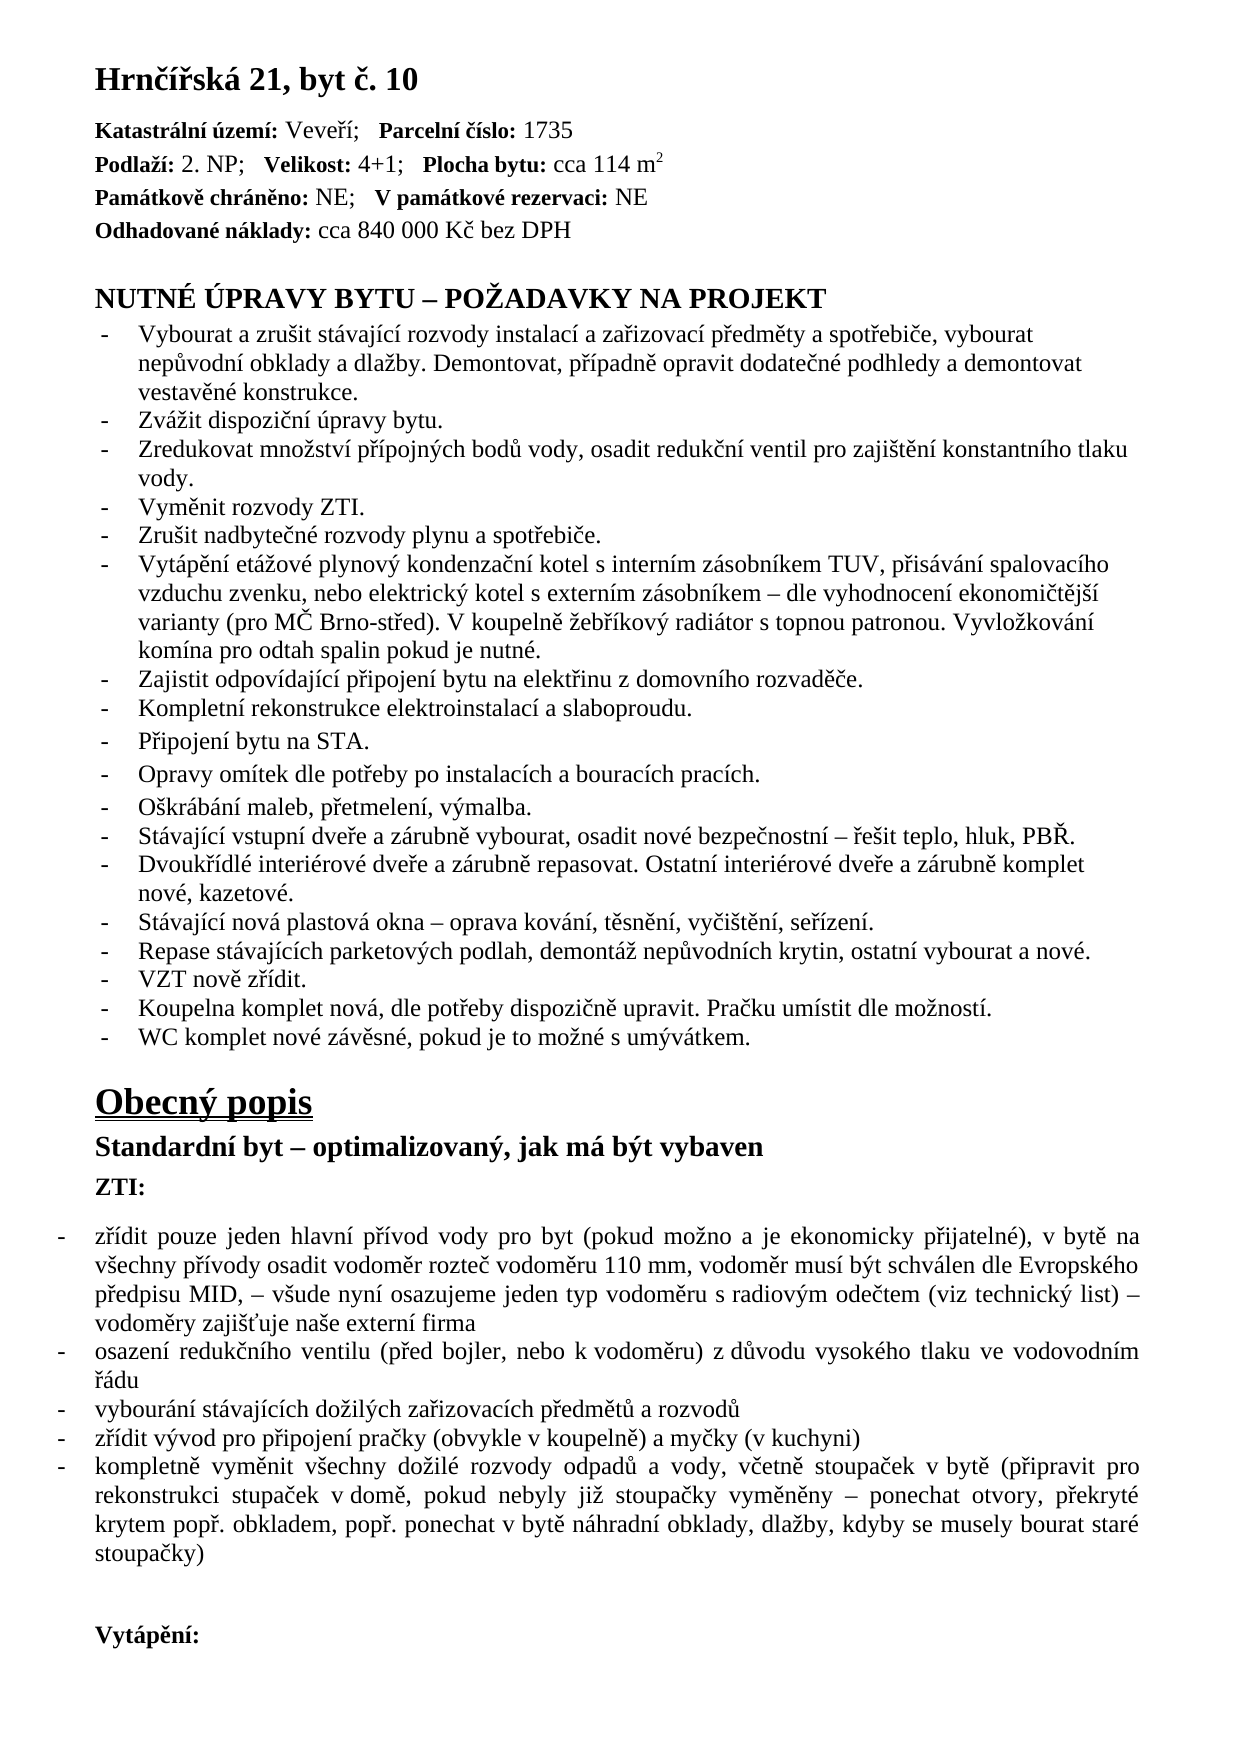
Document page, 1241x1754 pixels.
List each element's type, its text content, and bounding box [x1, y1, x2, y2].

list osazení redukčního ventilu (před bojler, nebo k vodoměru) z důvodu vysokého tlaku ve vodovodním řádu [57, 1336, 1140, 1394]
list zřídit pouze jeden hlavní přívod vody pro byt (pokud možno a je ekonomicky přijatelné), v bytě na všechny přívody osadit vodoměr rozteč vodoměru 110 mm, vodoměr musí být schválen dle Evropského předpisu MID, – všude nyní osazujeme jeden typ vodoměru s radiovým odečtem (viz technický list) – vodoměry zajišťuje naše externí firma [57, 1221, 1140, 1336]
list Vytápění etážové plynový kondenzační kotel s interním zásobníkem TUV, přisávání spalovacího vzduchu zvenku, nebo elektrický kotel s externím zásobníkem – dle vyhodnocení ekonomičtější varianty (pro MČ Brno-střed). V koupelně žebříkový radiátor s topnou patronou. Vyvložkování komína pro odtah spalin pokud je nutné. [100, 549, 1140, 664]
text ZTI: [94, 1172, 1140, 1201]
list vybourání stávajících dožilých zařizovacích předmětů a rozvodů [57, 1394, 1140, 1423]
list Koupelna komplet nová, dle potřeby dispozičně upravit. Pračku umístit dle možností. [100, 993, 1140, 1022]
list Vybourat a zrušit stávající rozvody instalací a zařizovací předměty a spotřebiče, vybourat nepůvodní obklady a dlažby. Demontovat, případně opravit dodatečné podhledy a demontovat vestavěné konstrukce. [100, 319, 1140, 406]
list Připojení bytu na STA. [100, 726, 1140, 755]
list Oškrábání maleb, přetmelení, výmalba. [100, 792, 1140, 821]
text NUTNÉ ÚPRAVY BYTU – POŽADAVKY NA PROJEKT [94, 281, 1140, 314]
list WC komplet nové závěsné, pokud je to možné s umývátkem. [100, 1022, 1140, 1051]
list Kompletní rekonstrukce elektroinstalací a slaboproudu. [100, 693, 1140, 722]
text Odhadované náklady: cca 840 000 Kč bez DPH [94, 215, 1140, 243]
list Zajistit odpovídající připojení bytu na elektřinu z domovního rozvaděče. [100, 664, 1140, 693]
list Stávající vstupní dveře a zárubně vybourat, osadit nové bezpečnostní – řešit teplo, hluk, PBŘ. [100, 821, 1140, 849]
text Katastrální území: Veveří; Parcelní číslo: 1735 [94, 116, 1140, 144]
text Podlaží: 2. NP; Velikost: 4+1; Plocha bytu: cca 114 m2 [94, 149, 1140, 177]
text Vytápění: [94, 1620, 1140, 1649]
list Stávající nová plastová okna – oprava kování, těsnění, vyčištění, seřízení. [100, 907, 1140, 936]
list Vyměnit rozvody ZTI. [100, 492, 1140, 521]
text Obecný popis [94, 1079, 1140, 1123]
list kompletně vyměnit všechny dožilé rozvody odpadů a vody, včetně stoupaček v bytě (připravit pro rekonstrukci stupaček v domě, pokud nebyly již stoupačky vyměněny – ponechat otvory, překryté krytem popř. obkladem, popř. ponechat v bytě náhradní obklady, dlažby, kdyby se musely bourat staré stoupačky) [57, 1451, 1140, 1566]
list Zredukovat množství přípojných bodů vody, osadit redukční ventil pro zajištění konstantního tlaku vody. [100, 434, 1140, 492]
list Repase stávajících parketových podlah, demontáž nepůvodních krytin, ostatní vybourat a nové. [100, 936, 1140, 964]
text Památkově chráněno: NE; V památkové rezervaci: NE [94, 182, 1140, 210]
list Dvoukřídlé interiérové dveře a zárubně repasovat. Ostatní interiérové dveře a zárubně komplet nové, kazetové. [100, 849, 1140, 907]
text Standardní byt – optimalizovaný, jak má být vybaven [94, 1129, 1140, 1163]
text Hrnčířská 21, byt č. 10 [94, 59, 1140, 97]
list Zrušit nadbytečné rozvody plynu a spotřebiče. [100, 521, 1140, 549]
list Zvážit dispoziční úpravy bytu. [100, 406, 1140, 434]
list Opravy omítek dle potřeby po instalacích a bouracích pracích. [100, 759, 1140, 788]
list VZT nově zřídit. [100, 964, 1140, 993]
list zřídit vývod pro připojení pračky (obvykle v koupelně) a myčky (v kuchyni) [57, 1423, 1140, 1451]
